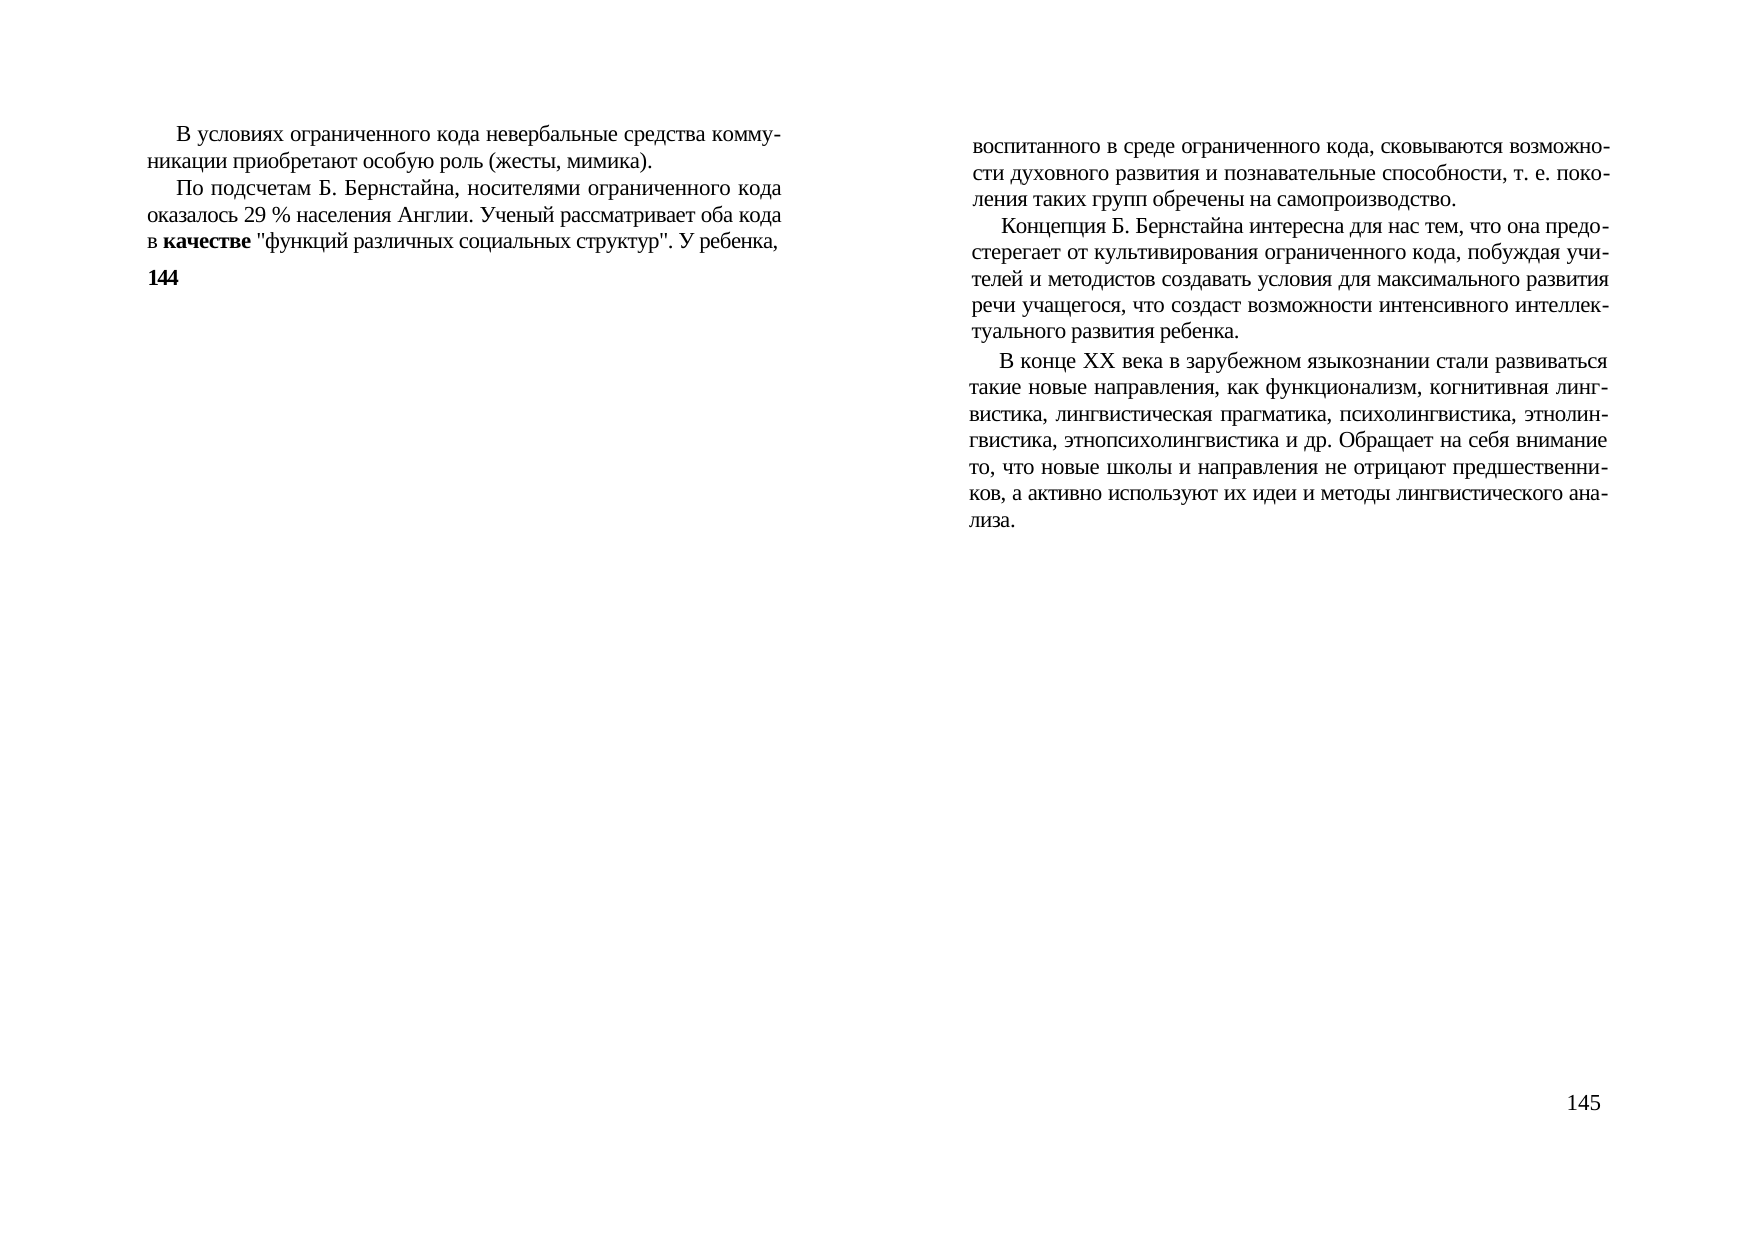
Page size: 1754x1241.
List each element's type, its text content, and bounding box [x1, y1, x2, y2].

text 145 [969, 1089, 1601, 1115]
text В конце XX века в зарубежном языкознании стали развиваться такие новые направления, как функционализм, когнитивная лингвистика, лингвистическая прагматика, психолингвистика, этнолингвистика, этнопсихолингвистика и др. Обращает на себя внимание то, что новые школы и направления не отрицают предшественников, а активно используют их идеи и методы лингвистического анализа. [969, 347, 1608, 532]
text По подсчетам Б. Бернстайна, носителями ограниченного кода оказалось 29 % населения Англии. Ученый рассматривает оба кода в качестве "функций различных социальных структур". У ребенка, [147, 173, 782, 254]
text 144 [147, 264, 782, 290]
text воспитанного в среде ограниченного кода, сковываются возможности духовного развития и познавательные способности, т. е. поколения таких групп обречены на самопроизводство. [972, 132, 1610, 212]
text В условиях ограниченного кода невербальные средства коммуникации приобретают особую роль (жесты, мимика). [147, 119, 781, 173]
text Концепция Б. Бернстайна интересна для нас тем, что она предостерегает от культивирования ограниченного кода, побуждая учителей и методистов создавать условия для максимального развития речи учащегося, что создаст возможности интенсивного интеллектуального развития ребенка. [971, 212, 1609, 344]
